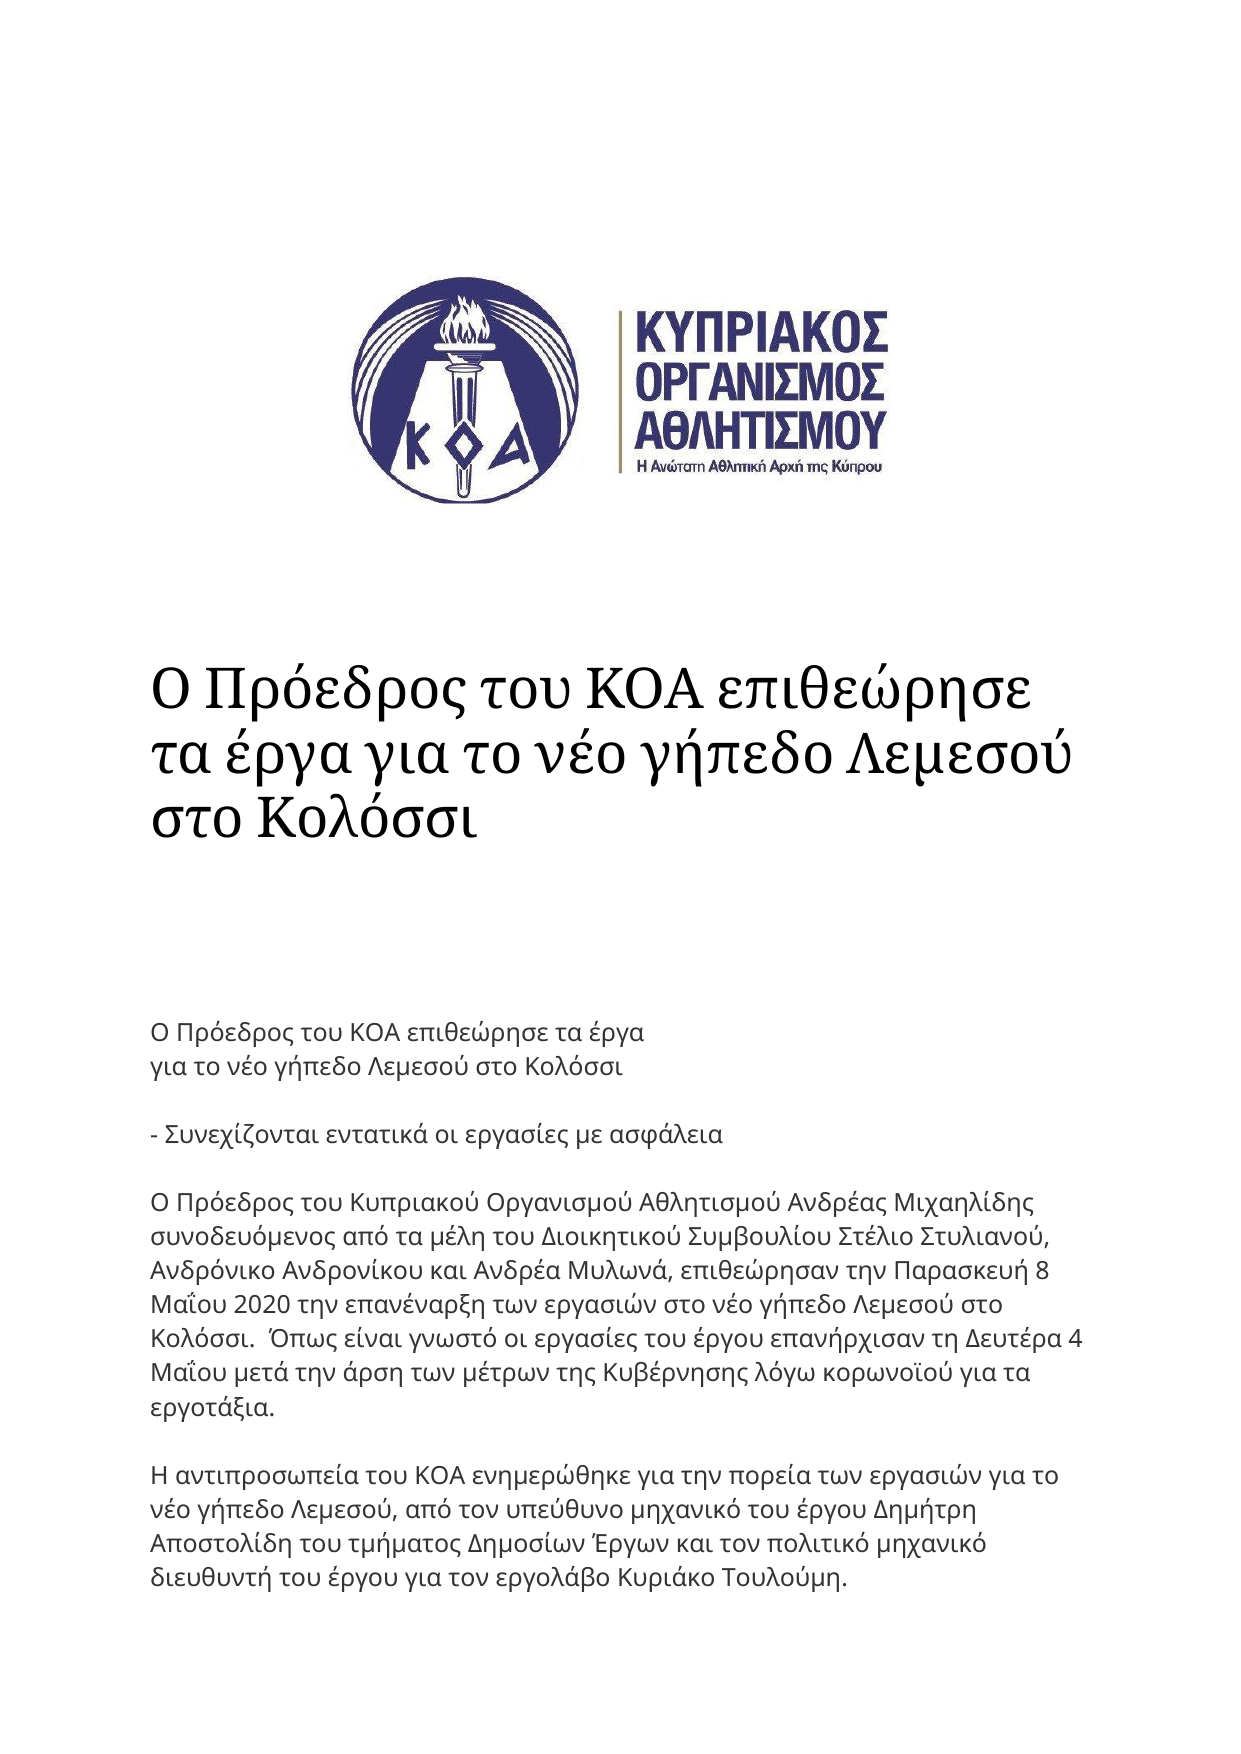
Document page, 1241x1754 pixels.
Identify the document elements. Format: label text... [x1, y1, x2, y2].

subtitle Ο Πρόεδρος του ΚΟΑ επιθεώρησε τα έργα για το νέο γήπεδο Λεμεσού στο Κολόσσι [150, 658, 1090, 852]
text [150, 1014, 1090, 1593]
picture [150, 150, 1087, 630]
